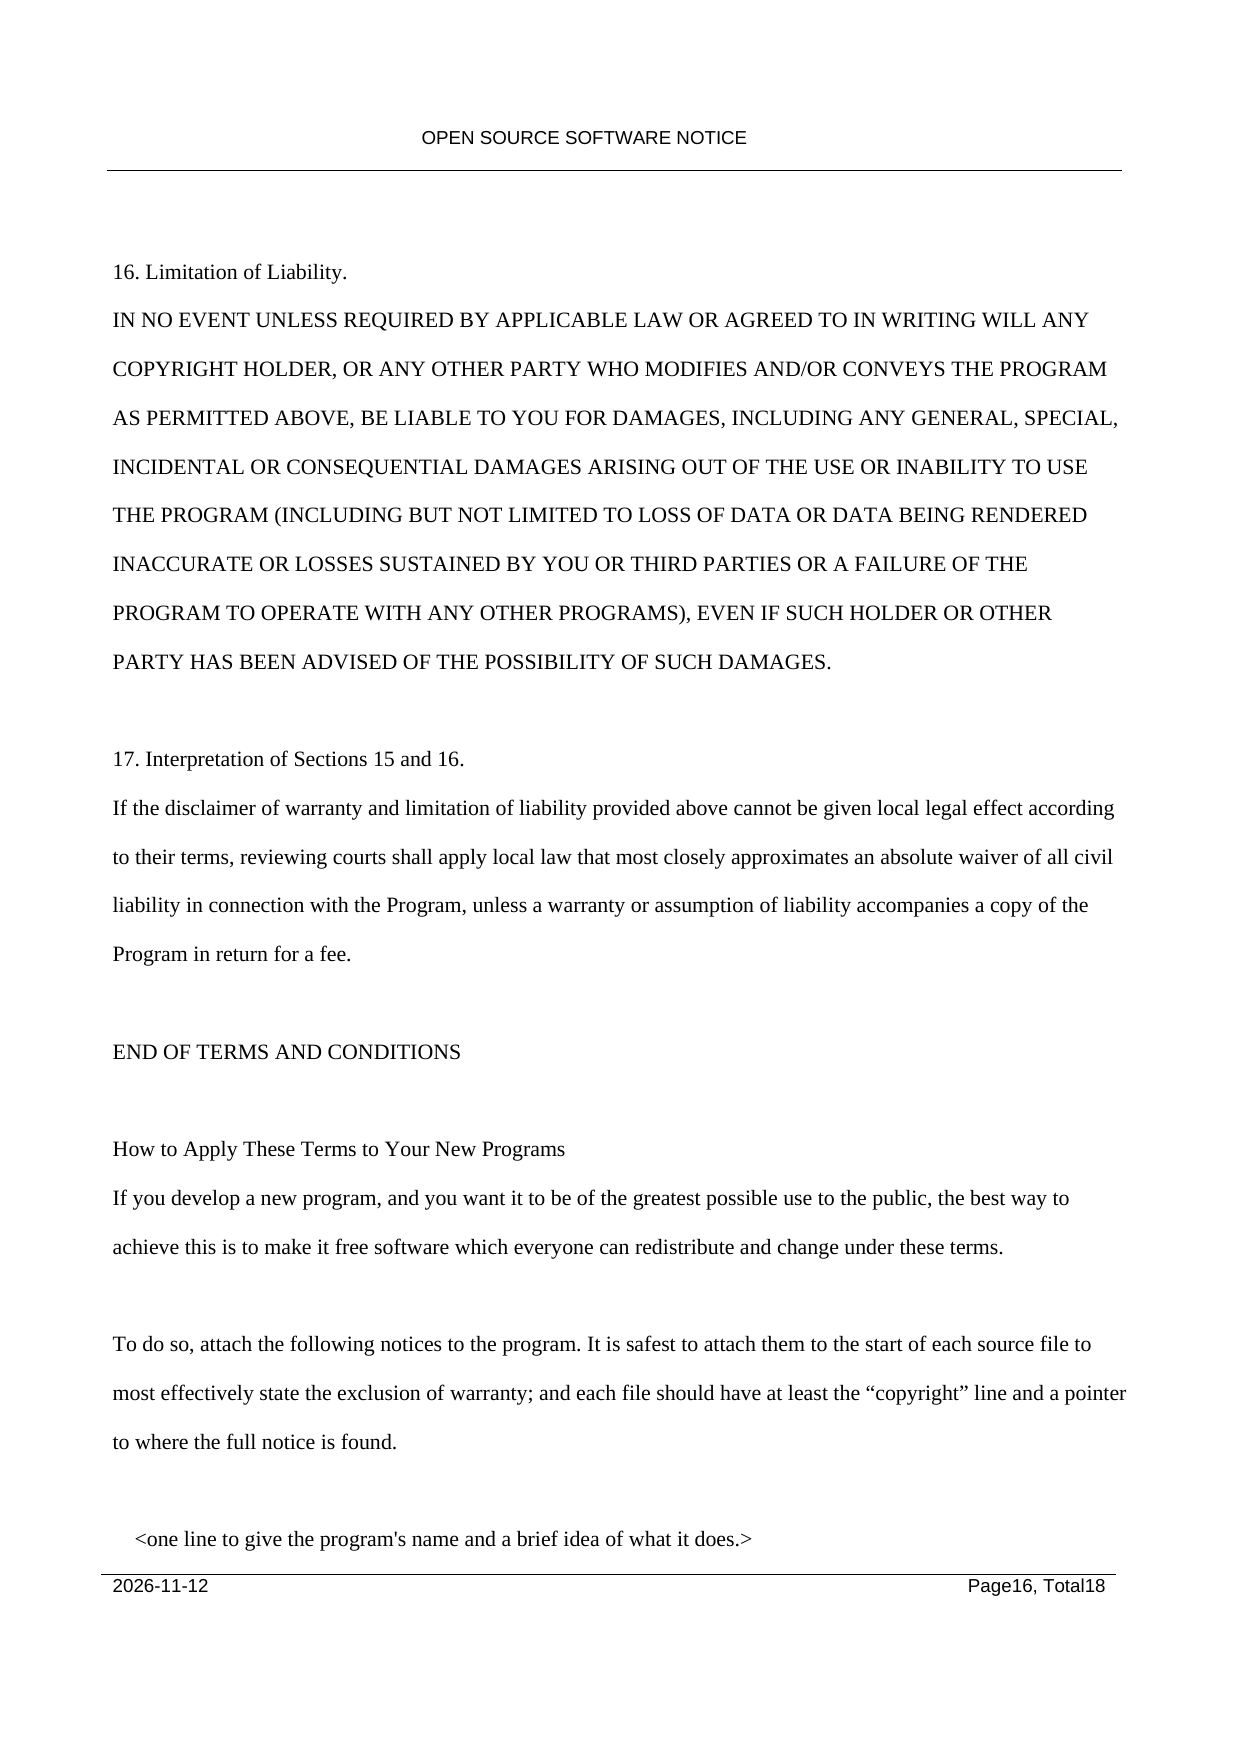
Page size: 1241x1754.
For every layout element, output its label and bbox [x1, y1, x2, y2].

text [112, 206, 1128, 1555]
